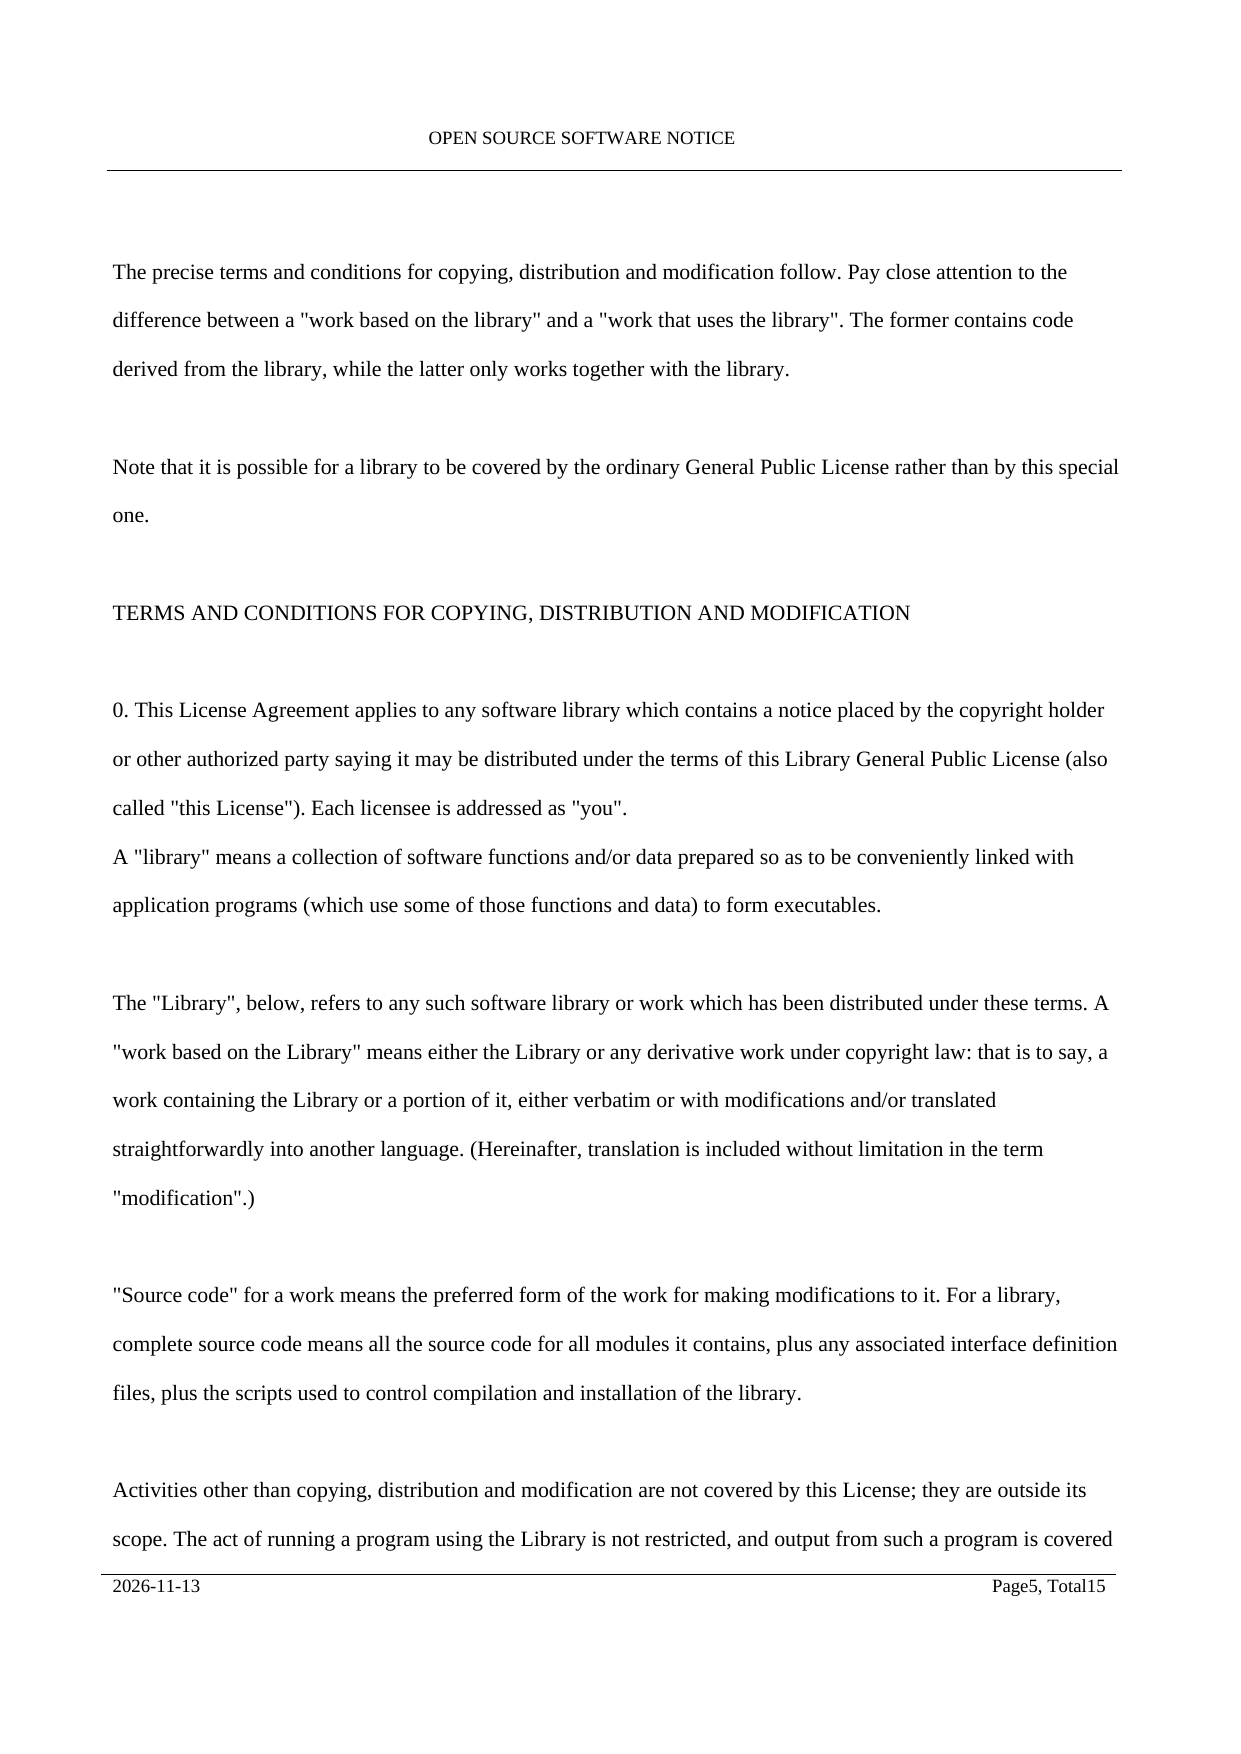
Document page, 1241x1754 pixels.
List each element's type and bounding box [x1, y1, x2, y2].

text [112, 206, 1128, 1555]
